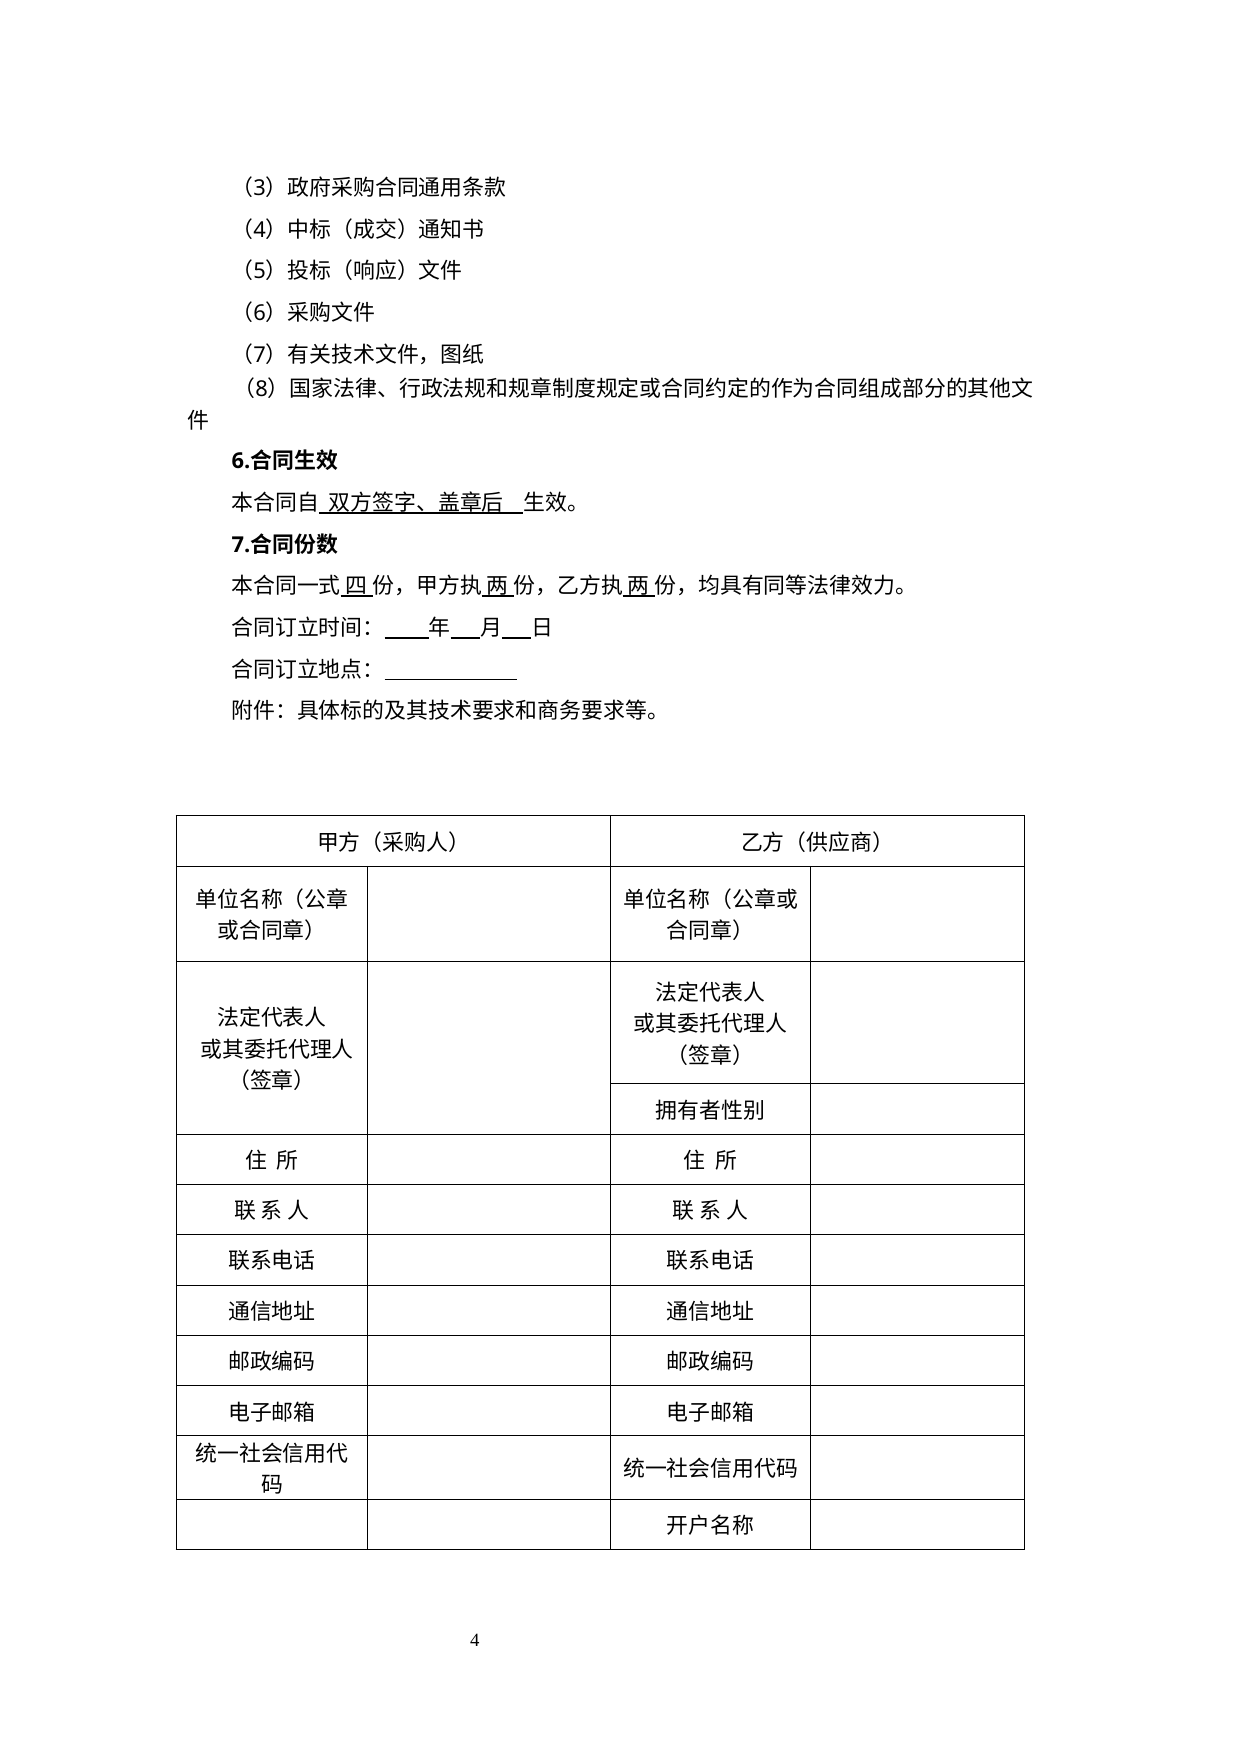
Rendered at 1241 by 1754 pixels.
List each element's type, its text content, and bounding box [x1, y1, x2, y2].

table_cell 电子邮箱 [177, 1386, 367, 1435]
table_cell [811, 1235, 1024, 1284]
text （6）采购文件 [187, 287, 1053, 329]
table_cell 统一社会信用代码 [177, 1436, 367, 1498]
table_cell 法定代表人 或其委托代理人（签章） [611, 962, 810, 1083]
table_cell [368, 1135, 610, 1184]
table_cell 住 所 [611, 1135, 810, 1184]
text （3）政府采购合同通用条款 [187, 162, 1053, 204]
table_cell 住 所 [177, 1135, 367, 1184]
table_cell [368, 867, 610, 961]
table_cell 单位名称（公章或合同章） [611, 867, 810, 961]
table_cell 通信地址 [611, 1286, 810, 1335]
table_cell 统一社会信用代码 [611, 1436, 810, 1498]
table_cell [811, 1336, 1024, 1385]
table_cell [368, 962, 610, 1133]
table_cell [177, 1500, 367, 1549]
table_cell [811, 962, 1024, 1083]
table_cell [368, 1286, 610, 1335]
table_cell [368, 1235, 610, 1284]
table_cell 电子邮箱 [611, 1386, 810, 1435]
table_cell [811, 1386, 1024, 1435]
table_cell [811, 1084, 1024, 1133]
table_cell 邮政编码 [611, 1336, 810, 1385]
text 6.合同生效 [187, 435, 1053, 477]
table_cell [811, 1436, 1024, 1498]
text 附件：具体标的及其技术要求和商务要求等。 [187, 685, 1053, 727]
text （4）中标（成交）通知书 [187, 204, 1053, 245]
table_cell 通信地址 [177, 1286, 367, 1335]
table_cell [368, 1185, 610, 1234]
text （5）投标（响应）文件 [187, 245, 1053, 287]
table_cell 联系电话 [177, 1235, 367, 1284]
table_header 乙方（供应商） [611, 816, 1024, 866]
text 本合同一式 四 份，甲方执 两 份，乙方执 两 份，均具有同等法律效力。 [187, 560, 1053, 602]
table_cell 开户名称 [611, 1500, 810, 1549]
table_cell [368, 1436, 610, 1498]
table_cell 拥有者性别 [611, 1084, 810, 1133]
table_cell 单位名称（公章或合同章） [177, 867, 367, 961]
text 本合同自 双方签字、盖章后 生效。 [187, 477, 1053, 519]
table_cell 联系电话 [611, 1235, 810, 1284]
table_cell 邮政编码 [177, 1336, 367, 1385]
table_cell 法定代表人 或其委托代理人（签章） [177, 962, 367, 1133]
text 7.合同份数 [187, 519, 1053, 560]
table_cell [368, 1336, 610, 1385]
table_cell [811, 1185, 1024, 1234]
table_cell 联 系 人 [611, 1185, 810, 1234]
table_cell [811, 1500, 1024, 1549]
table_cell [368, 1386, 610, 1435]
table_header 甲方（采购人） [177, 816, 610, 866]
text （8）国家法律、行政法规和规章制度规定或合同约定的作为合同组成部分的其他文件 [187, 370, 1053, 435]
table_cell [811, 1286, 1024, 1335]
text 合同订立地点： [187, 644, 1053, 685]
table_cell [368, 1500, 610, 1549]
text 合同订立时间： 年 月 日 [187, 602, 1053, 644]
text （7）有关技术文件，图纸 [187, 329, 1053, 370]
table_cell [811, 867, 1024, 961]
table_cell 联 系 人 [177, 1185, 367, 1234]
table_cell [811, 1135, 1024, 1184]
